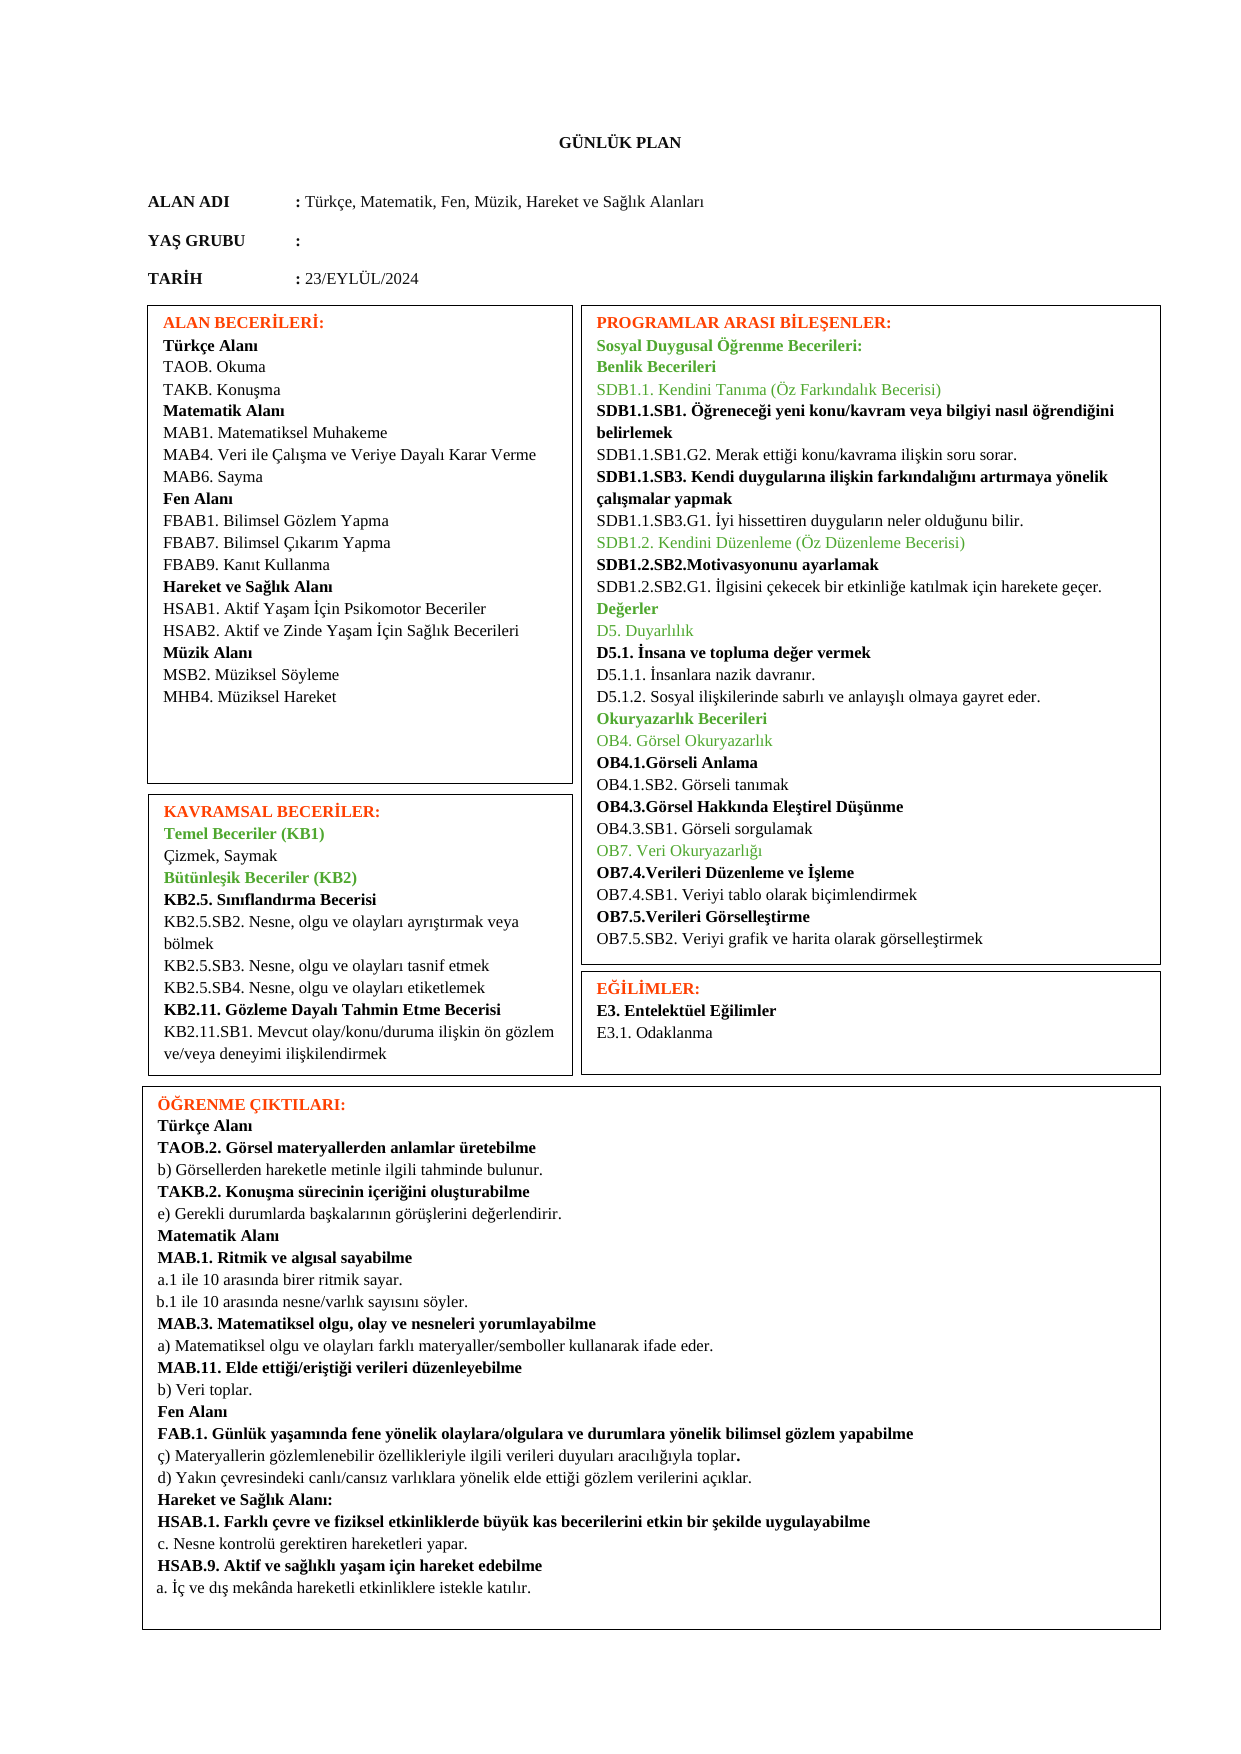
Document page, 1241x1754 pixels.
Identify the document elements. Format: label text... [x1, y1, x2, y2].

text ALAN ADI : Türkçe, Matematik, Fen, Müzik, Hareket ve Sağlık Alanları [148, 192, 1093, 211]
text GÜNLÜK PLAN [148, 133, 1093, 152]
text TARİH : 23/EYLÜL/2024 [148, 269, 1093, 288]
text YAŞ GRUBU : [148, 231, 1093, 250]
